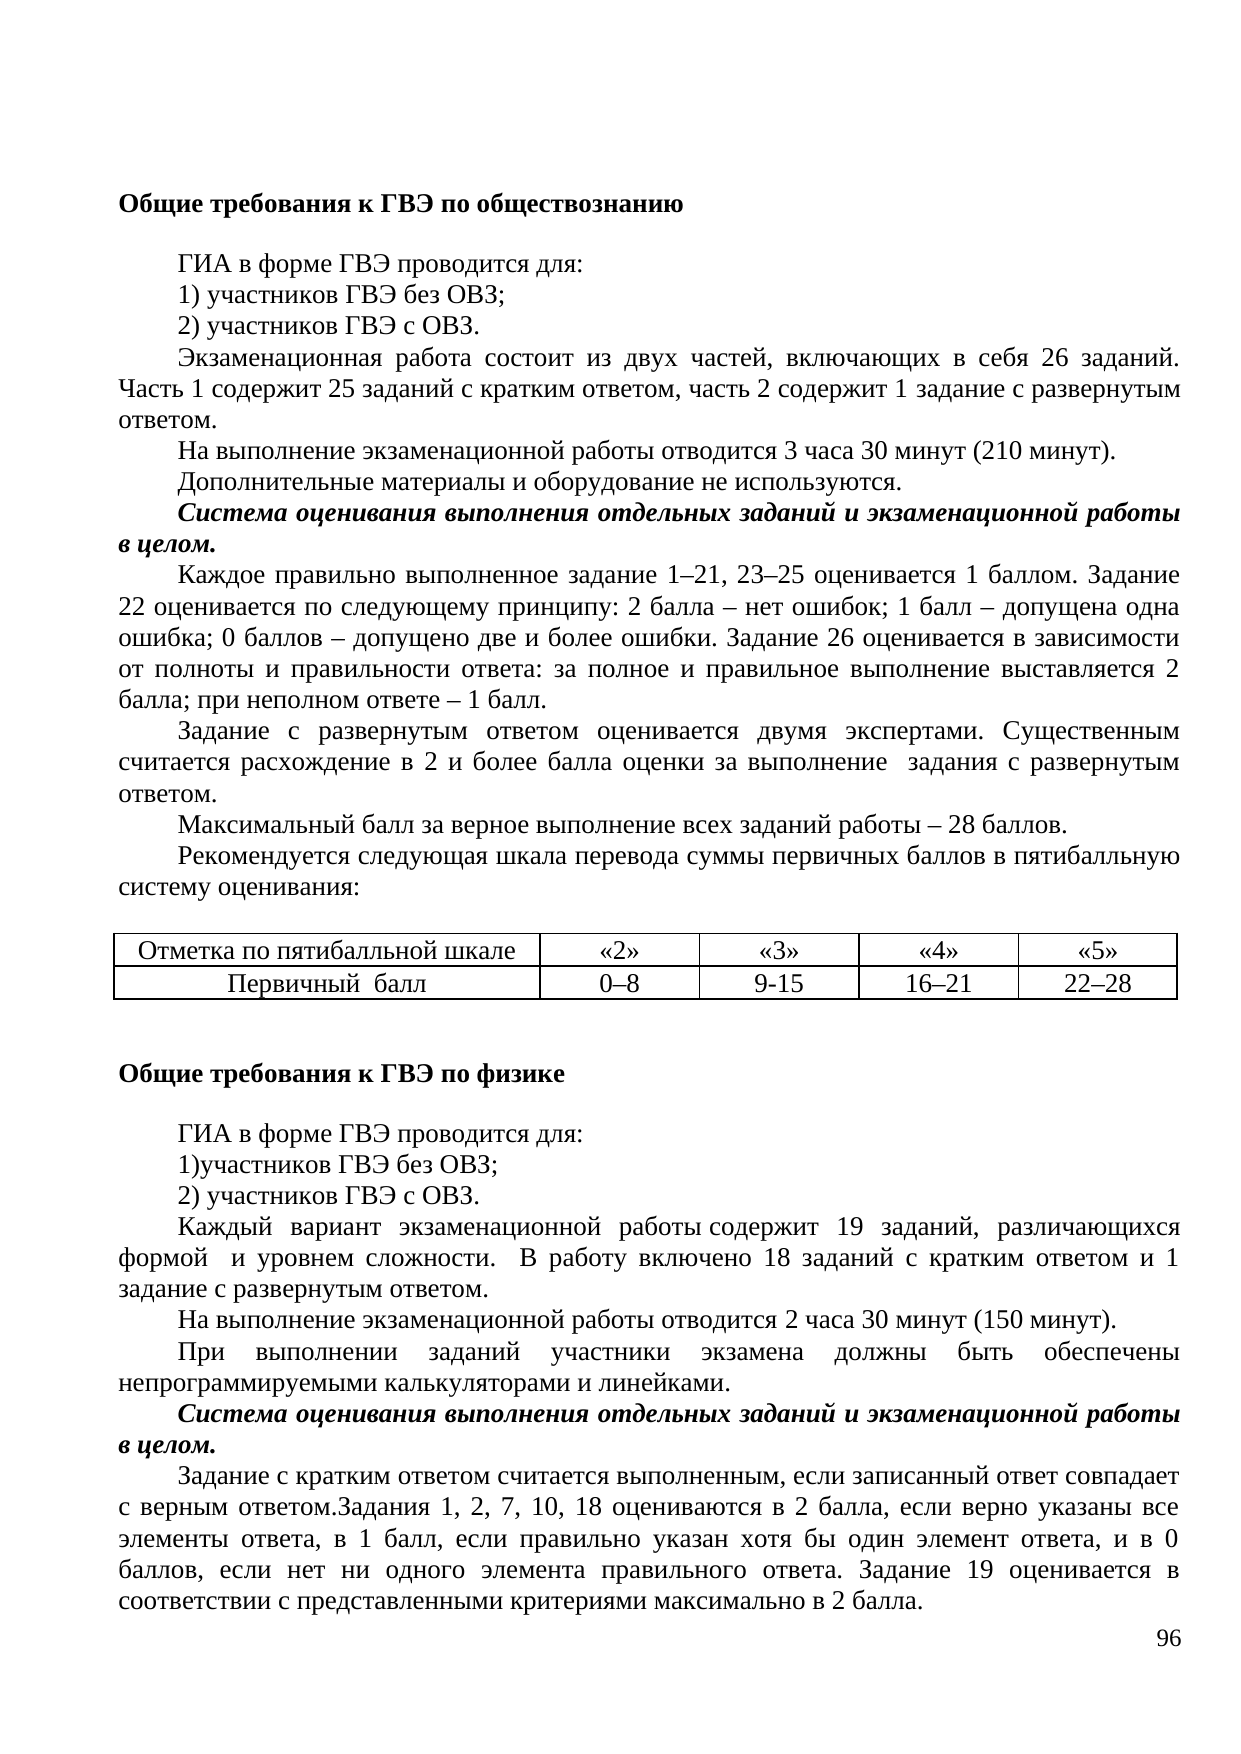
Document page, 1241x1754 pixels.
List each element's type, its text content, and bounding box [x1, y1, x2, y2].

text Каждый вариант экзаменационной работы содержит 19 заданий, различающихся формой и уровнем сложности. В работу включено 18 заданий с кратким ответом и 1 задание с развернутым ответом. [118, 1210, 1181, 1304]
text При выполнении заданий участники экзамена должны быть обеспечены непрограммируемыми калькуляторами и линейками. [118, 1335, 1181, 1397]
text 1) участников ГВЭ без ОВЗ; [118, 278, 1181, 309]
text Рекомендуется следующая шкала перевода суммы первичных баллов в пятибалльную систему оценивания: [118, 839, 1181, 901]
table_header «4» [860, 934, 1018, 965]
text Дополнительные материалы и оборудование не используются. [118, 465, 1181, 496]
text ГИА в форме ГВЭ проводится для: [118, 1117, 1181, 1148]
table_header «5» [1019, 934, 1176, 965]
text Задание с кратким ответом считается выполненным, если записанный ответ совпадает с верным ответом.Задания 1, 2, 7, 10, 18 оцениваются в 2 балла, если верно указаны все элементы ответа, в 1 балл, если правильно указан хотя бы один элемент ответа, и в 0 баллов, если нет ни одного элемента правильного ответа. Задание 19 оценивается в соответствии с представленными критериями максимально в 2 балла. [118, 1459, 1181, 1615]
table_cell 16–21 [860, 967, 1018, 998]
table_cell 22–28 [1019, 967, 1176, 998]
table_header «2» [541, 934, 699, 965]
text На выполнение экзаменационной работы отводится 2 часа 30 минут (150 минут). [118, 1304, 1181, 1335]
text На выполнение экзаменационной работы отводится 3 часа 30 минут (210 минут). [118, 434, 1181, 465]
table_cell Первичный балл [115, 967, 539, 998]
text 2) участников ГВЭ с ОВЗ. [118, 309, 1181, 341]
text 1)участников ГВЭ без ОВЗ; [118, 1148, 1181, 1179]
text Экзаменационная работа состоит из двух частей, включающих в себя 26 заданий. Часть 1 содержит 25 заданий с кратким ответом, часть 2 содержит 1 задание с развернутым ответом. [118, 341, 1181, 434]
table_cell 9-15 [700, 967, 858, 998]
text Задание с развернутым ответом оценивается двумя экспертами. Существенным считается расхождение в 2 и более балла оценки за выполнение задания с развернутым ответом. [118, 714, 1181, 808]
text Каждое правильно выполненное задание 1–21, 23–25 оценивается 1 баллом. Задание 22 оценивается по следующему принципу: 2 балла – нет ошибок; 1 балл – допущена одна ошибка; 0 баллов – допущено две и более ошибки. Задание 26 оценивается в зависимости от полноты и правильности ответа: за полное и правильное выполнение выставляется 2 балла; при неполном ответе – 1 балл. [118, 559, 1181, 714]
text Общие требования к ГВЭ по обществознанию [118, 187, 1181, 218]
table_header Отметка по пятибалльной шкале [115, 934, 539, 965]
text Система оценивания выполнения отдельных заданий и экзаменационной работы в целом. [118, 1397, 1181, 1459]
text Система оценивания выполнения отдельных заданий и экзаменационной работы в целом. [118, 496, 1181, 559]
text Общие требования к ГВЭ по физике [118, 1057, 1181, 1088]
text ГИА в форме ГВЭ проводится для: [118, 247, 1181, 278]
table_cell 0–8 [541, 967, 699, 998]
table_header «3» [700, 934, 858, 965]
text 2) участников ГВЭ с ОВЗ. [118, 1179, 1181, 1210]
text Максимальный балл за верное выполнение всех заданий работы – 28 баллов. [118, 808, 1181, 839]
